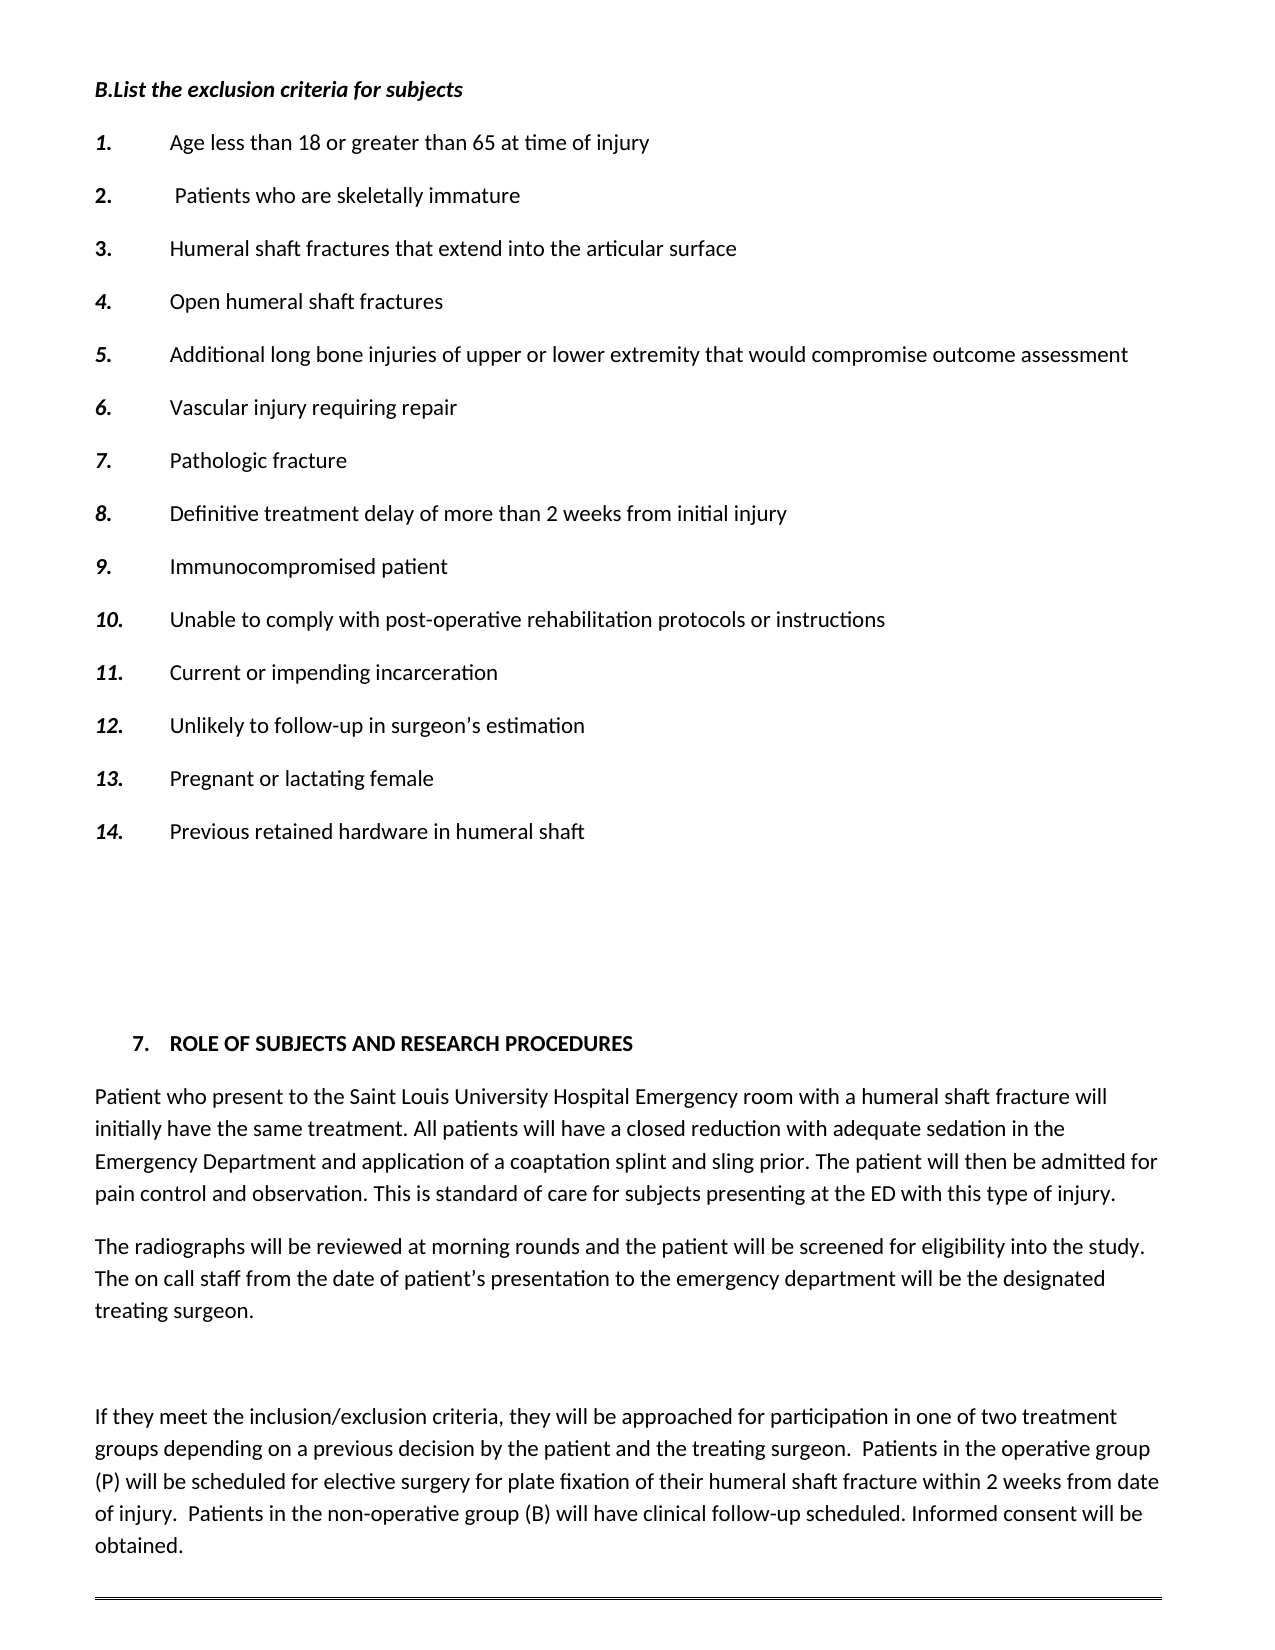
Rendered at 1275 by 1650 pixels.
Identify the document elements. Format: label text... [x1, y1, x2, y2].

text B.List the exclusion criteria for subjects [94, 75, 1162, 103]
text 13. Pregnant or lactating female [94, 764, 1162, 792]
text 6. Vascular injury requiring repair [94, 393, 1162, 421]
text 11. Current or impending incarceration [94, 658, 1162, 686]
text 12. Unlikely to follow-up in surgeon’s estimation [94, 711, 1162, 739]
text 7. Pathologic fracture [94, 446, 1162, 474]
text The radiographs will be reviewed at morning rounds and the patient will be screened for eligibility into the study. The on call staff from the date of patient’s presentation to the emergency department will be the designated treating surgeon. [94, 1232, 1162, 1324]
text 14. Previous retained hardware in humeral shaft [94, 817, 1162, 845]
text Patient who present to the Saint Louis University Hospital Emergency room with a humeral shaft fracture will initially have the same treatment. All patients will have a closed reduction with adequate sedation in the Emergency Department and application of a coaptation splint and sling prior. The patient will then be admitted for pain control and observation. This is standard of care for subjects presenting at the ED with this type of injury. [94, 1082, 1162, 1207]
text 1. Age less than 18 or greater than 65 at time of injury [94, 128, 1162, 156]
text 4. Open humeral shaft fractures [94, 287, 1162, 315]
text 9. Immunocompromised patient [94, 552, 1162, 580]
text 10. Unable to comply with post-operative rehabilitation protocols or instructions [94, 605, 1162, 633]
list ROLE OF SUBJECTS AND RESEARCH PROCEDURES [132, 1029, 1162, 1057]
text 8. Definitive treatment delay of more than 2 weeks from initial injury [94, 499, 1162, 527]
text 5. Additional long bone injuries of upper or lower extremity that would compromise outcome assessment [94, 340, 1162, 368]
text If they meet the inclusion/exclusion criteria, they will be approached for participation in one of two treatment groups depending on a previous decision by the patient and the treating surgeon. Patients in the operative group (P) will be scheduled for elective surgery for plate fixation of their humeral shaft fracture within 2 weeks from date of injury. Patients in the non-operative group (B) will have clinical follow-up scheduled. Informed consent will be obtained. [94, 1402, 1162, 1559]
text 2. Patients who are skeletally immature [94, 181, 1162, 209]
text 3. Humeral shaft fractures that extend into the articular surface [94, 234, 1162, 262]
